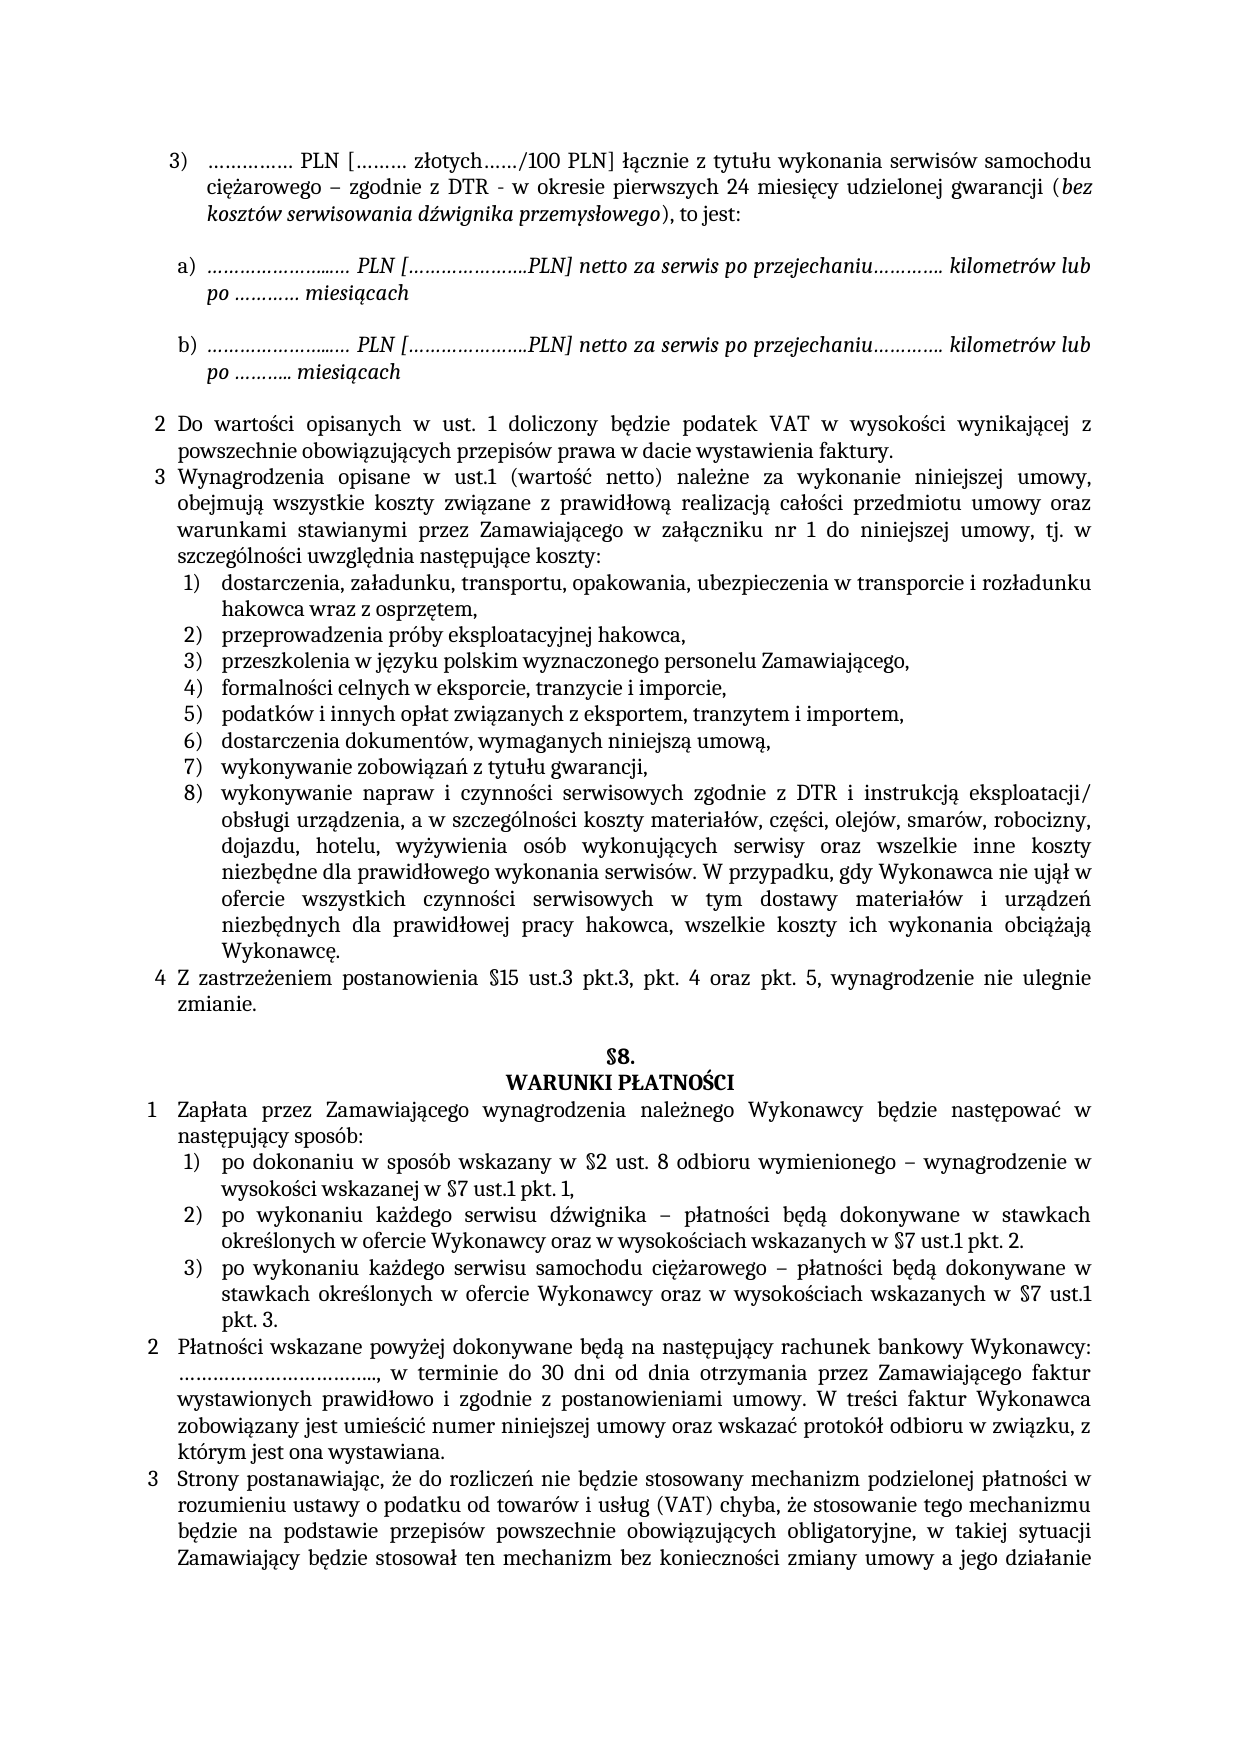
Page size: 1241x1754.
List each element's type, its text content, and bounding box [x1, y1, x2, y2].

list po wykonaniu każdego serwisu samochodu ciężarowego – płatności będą dokonywane w stawkach określonych w ofercie Wykonawcy oraz w wysokościach wskazanych w §7 ust.1 pkt. 3. [184, 1254, 1093, 1333]
list Płatności wskazane powyżej dokonywane będą na następujący rachunek bankowy Wykonawcy:…………………………….., w terminie do 30 dni od dnia otrzymania przez Zamawiającego faktur wystawionych prawidłowo i zgodnie z postanowieniami umowy. W treści faktur Wykonawca zobowiązany jest umieścić numer niniejszej umowy oraz wskazać protokół odbioru w związku, z którym jest ona wystawiana. [148, 1333, 1093, 1465]
list …………………...… PLN [………………….PLN] netto za serwis po przejechaniu…………. kilometrów lub po ………… miesiącach [177, 253, 1093, 306]
list Zapłata przez Zamawiającego wynagrodzenia należnego Wykonawcy będzie następować w następujący sposób: [148, 1096, 1093, 1149]
list wykonywanie napraw i czynności serwisowych zgodnie z DTR i instrukcją eksploatacji/ obsługi urządzenia, a w szczególności koszty materiałów, części, olejów, smarów, robocizny, dojazdu, hotelu, wyżywienia osób wykonujących serwisy oraz wszelkie inne koszty niezbędne dla prawidłowego wykonania serwisów. W przypadku, gdy Wykonawca nie ujął w ofercie wszystkich czynności serwisowych w tym dostawy materiałów i urządzeń niezbędnych dla prawidłowej pracy hakowca, wszelkie koszty ich wykonania obciążają Wykonawcę. [184, 780, 1093, 964]
list dostarczenia dokumentów, wymaganych niniejszą umową, [184, 727, 1093, 754]
list Do wartości opisanych w ust. 1 doliczony będzie podatek VAT w wysokości wynikającej z powszechnie obowiązujących przepisów prawa w dacie wystawienia faktury. [154, 411, 1093, 464]
text WARUNKI PŁATNOŚCI [148, 1070, 1093, 1096]
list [148, 1465, 1093, 1571]
list dostarczenia, załadunku, transportu, opakowania, ubezpieczenia w transporcie i rozładunku hakowca wraz z osprzętem, [184, 569, 1093, 622]
list wykonywanie zobowiązań z tytułu gwarancji, [184, 754, 1093, 780]
list przeszkolenia w języku polskim wyznaczonego personelu Zamawiającego, [184, 648, 1093, 675]
list po wykonaniu każdego serwisu dźwignika – płatności będą dokonywane w stawkach określonych w ofercie Wykonawcy oraz w wysokościach wskazanych w §7 ust.1 pkt. 2. [184, 1202, 1093, 1254]
list po dokonaniu w sposób wskazany w §2 ust. 8 odbioru wymienionego – wynagrodzenie w wysokości wskazanej w §7 ust.1 pkt. 1, [184, 1149, 1093, 1202]
list podatków i innych opłat związanych z eksportem, tranzytem i importem, [184, 701, 1093, 727]
list Z zastrzeżeniem postanowienia §15 ust.3 pkt.3, pkt. 4 oraz pkt. 5, wynagrodzenie nie ulegnie zmianie. [154, 964, 1093, 1017]
list formalności celnych w eksporcie, tranzycie i imporcie, [184, 675, 1093, 701]
list …………………...… PLN [………………….PLN] netto za serwis po przejechaniu…………. kilometrów lub po ……….. miesiącach [177, 332, 1093, 385]
list przeprowadzenia próby eksploatacyjnej hakowca, [184, 622, 1093, 648]
list …………… PLN [……… złotych……/100 PLN] łącznie z tytułu wykonania serwisów samochodu ciężarowego – zgodnie z DTR - w okresie pierwszych 24 miesięcy udzielonej gwarancji (bez kosztów serwisowania dźwignika przemysłowego), to jest: [169, 148, 1093, 227]
list Wynagrodzenia opisane w ust.1 (wartość netto) należne za wykonanie niniejszej umowy, obejmują wszystkie koszty związane z prawidłową realizacją całości przedmiotu umowy oraz warunkami stawianymi przez Zamawiającego w załączniku nr 1 do niniejszej umowy, tj. w szczególności uwzględnia następujące koszty: [154, 464, 1093, 569]
text §8. [148, 1044, 1093, 1070]
